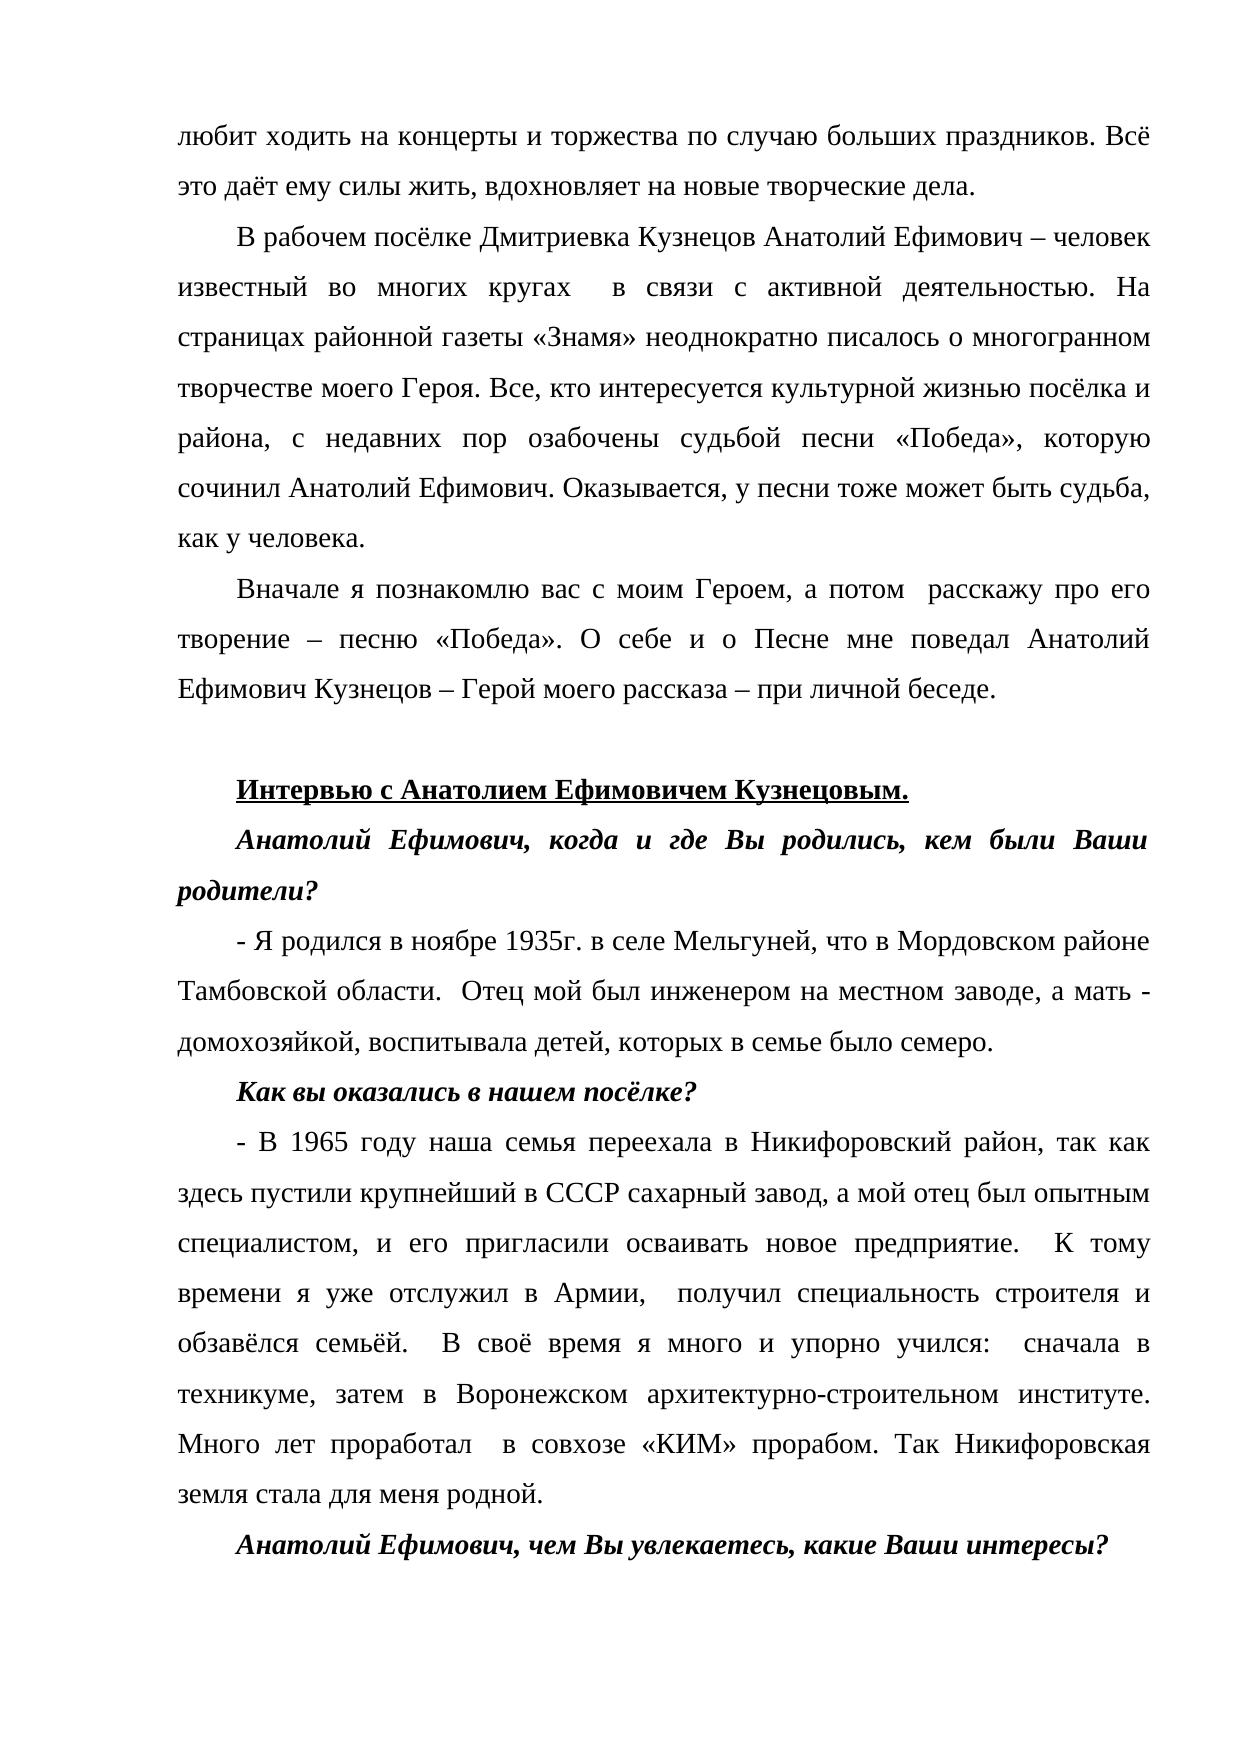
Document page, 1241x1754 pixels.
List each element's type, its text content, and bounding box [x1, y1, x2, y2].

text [177, 118, 1152, 202]
text Анатолий Ефимович, чем Вы увлекаетесь, какие Ваши интересы? [177, 1527, 1152, 1560]
text Как вы оказались в нашем посёлке? [177, 1074, 1152, 1108]
text Анатолий Ефимович, когда и где Вы родились, кем были Ваши родители? [177, 822, 1152, 906]
text - В 1965 году наша семья переехала в Никифоровский район, так как здесь пустили крупнейший в СССР сахарный завод, а мой отец был опытным специалистом, и его пригласили осваивать новое предприятие. К тому времени я уже отслужил в Армии, получил специальность строителя и обзавёлся семьёй. В своё время я много и упорно учился: сначала в техникуме, затем в Воронежском архитектурно-строительном институте. Много лет проработал в совхозе «КИМ» прорабом. Так Никифоровская земля стала для меня родной. [177, 1124, 1152, 1510]
text Интервью с Анатолием Ефимовичем Кузнецовым. [177, 772, 1152, 806]
text - Я родился в ноябре 1935г. в селе Мельгуней, что в Мордовском районе Тамбовской области. Отец мой был инженером на местном заводе, а мать - домохозяйкой, воспитывала детей, которых в семье было семеро. [177, 923, 1152, 1057]
text Вначале я познакомлю вас с моим Героем, а потом расскажу про его творение – песню «Победа». О себе и о Песне мне поведал Анатолий Ефимович Кузнецов – Герой моего рассказа – при личной беседе. [177, 571, 1152, 705]
text В рабочем посёлке Дмитриевка Кузнецов Анатолий Ефимович – человек известный во многих кругах в связи с активной деятельностью. На страницах районной газеты «Знамя» неоднократно писалось о многогранном творчестве моего Героя. Все, кто интересуется культурной жизнью посёлка и района, с недавних пор озабочены судьбой песни «Победа», которую сочинил Анатолий Ефимович. Оказывается, у песни тоже может быть судьба, как у человека. [177, 219, 1152, 554]
